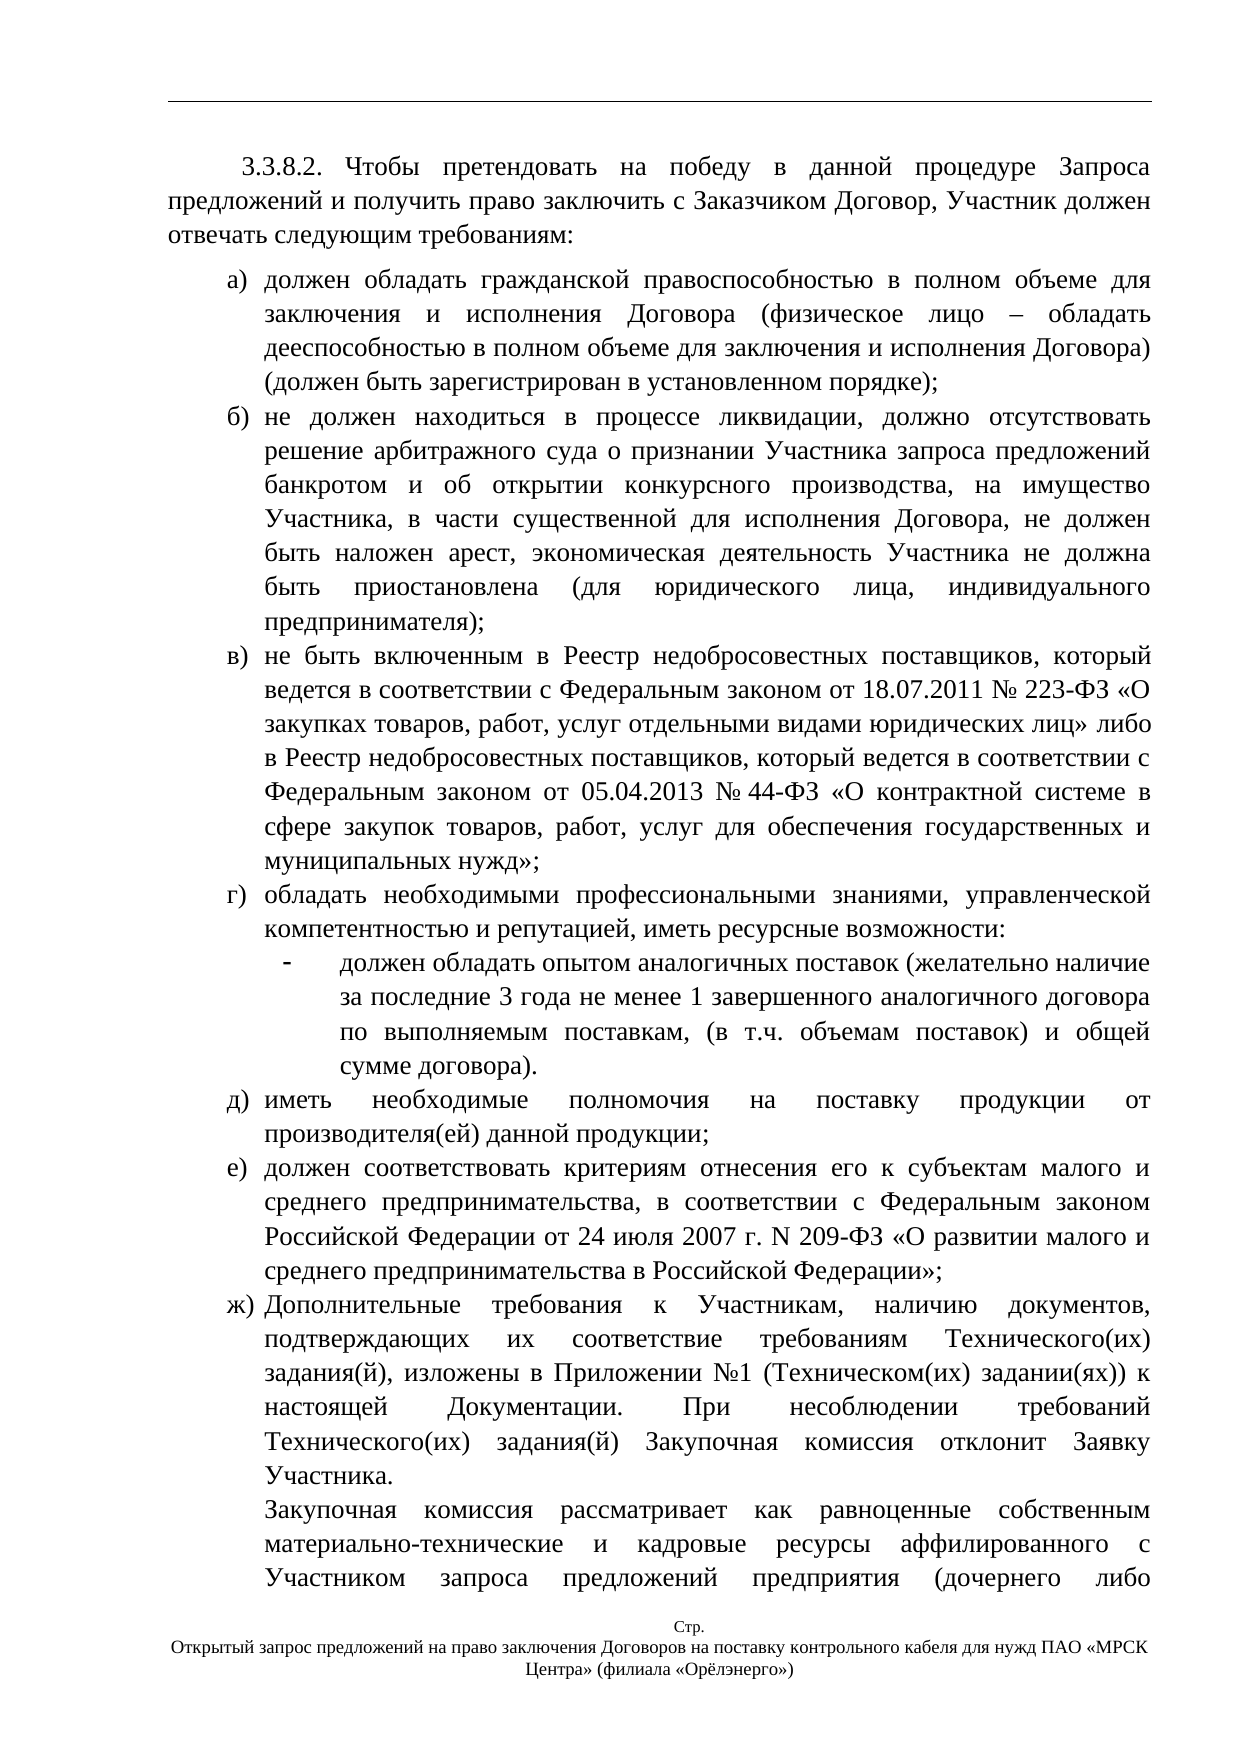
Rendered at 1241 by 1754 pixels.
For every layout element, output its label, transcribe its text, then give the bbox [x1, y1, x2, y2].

list должен соответствовать критериям отнесения его к субъектам малого и среднего предпринимательства, в соответствии с Федеральным законом Российской Федерации от 24 июля 2007 г. N 209-ФЗ «О развитии малого и среднего предпринимательства в Российской Федерации»; [227, 1151, 1152, 1285]
list иметь необходимые полномочия на поставку продукции от производителя(ей) данной продукции; [227, 1083, 1152, 1148]
list должен обладать гражданской правоспособностью в полном объеме для заключения и исполнения Договора (физическое лицо – обладать дееспособностью в полном объеме для заключения и исполнения Договора) (должен быть зарегистрирован в установленном порядке); [227, 263, 1152, 397]
list не должен находиться в процессе ликвидации, должно отсутствовать решение арбитражного суда о признании Участника запроса предложений банкротом и об открытии конкурсного производства, на имущество Участника, в части существенной для исполнения Договора, не должен быть наложен арест, экономическая деятельность Участника не должна быть приостановлена (для юридического лица, индивидуального предпринимателя); [227, 399, 1152, 636]
list Дополнительные требования к Участникам, наличию документов, подтверждающих их соответствие требованиям Технического(их) задания(й), изложены в Приложении №1 (Техническом(их) задании(ях)) к настоящей Документации. При несоблюдении требований Технического(их) задания(й) Закупочная комиссия отклонит Заявку Участника. [227, 1288, 1152, 1490]
list обладать необходимыми профессиональными знаниями, управленческой компетентностью и репутацией, иметь ресурсные возможности: [227, 878, 1152, 943]
list Чтобы претендовать на победу в данной процедуре Запроса предложений и получить право заключить с Заказчиком Договор, Участник должен отвечать следующим требованиям: [168, 150, 1152, 249]
list не быть включенным в Реестр недобросовестных поставщиков, который ведется в соответствии с Федеральным законом от 18.07.2011 № 223-ФЗ «О закупках товаров, работ, услуг отдельными видами юридических лиц» либо в Реестр недобросовестных поставщиков, который ведется в соответствии с Федеральным законом от 05.04.2013 № 44-ФЗ «О контрактной системе в сфере закупок товаров, работ, услуг для обеспечения государственных и муниципальных нужд»; [227, 639, 1152, 875]
list должен обладать опытом аналогичных поставок (желательно наличие за последние 3 года не менее 1 завершенного аналогичного договора по выполняемым поставкам, (в т.ч. объемам поставок) и общей сумме договора). [282, 946, 1152, 1080]
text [264, 1493, 1152, 1592]
